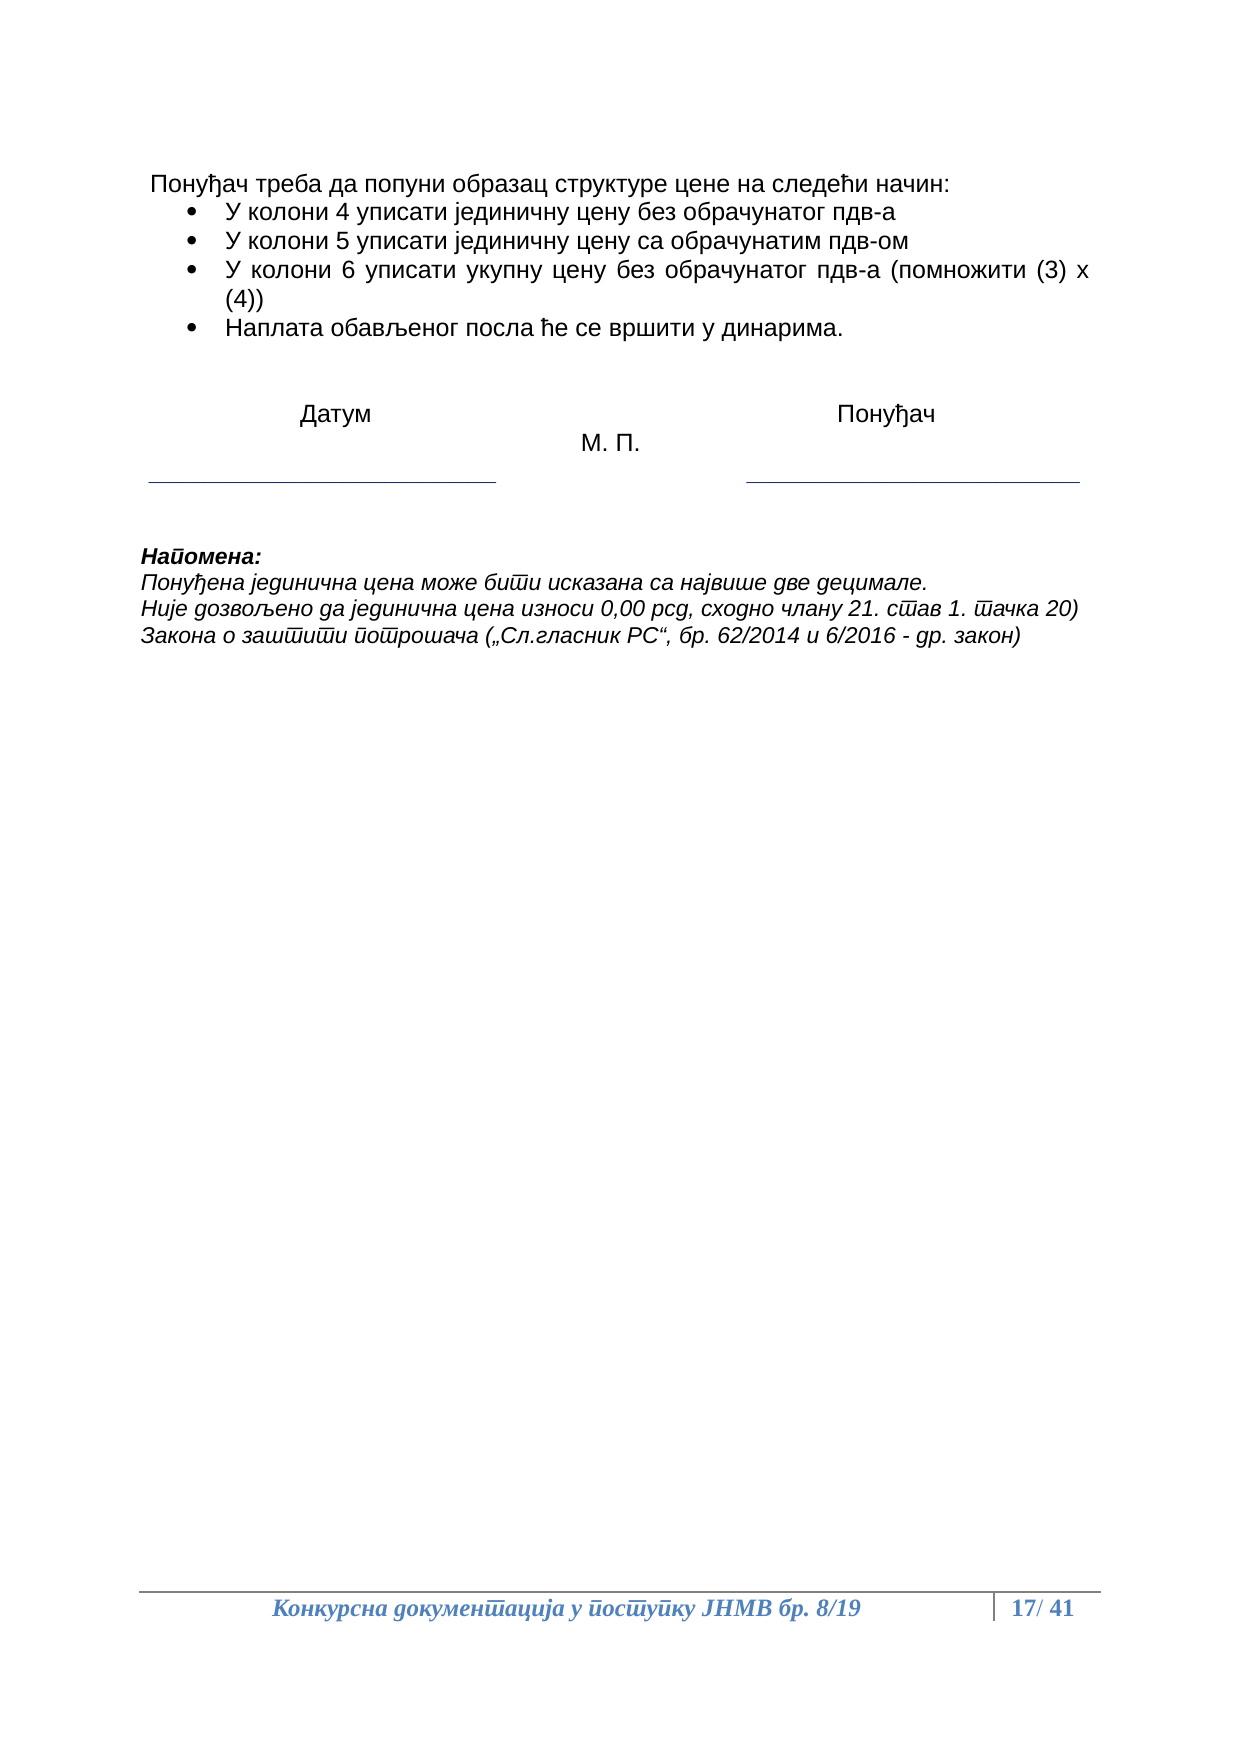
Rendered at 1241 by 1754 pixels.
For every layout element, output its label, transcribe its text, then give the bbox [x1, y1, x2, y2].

list У колони 6 уписати укупну цену без обрачунатог пдв-а (помножити (3) х (4)) [187, 255, 1090, 313]
list Напомена: [141, 543, 1090, 569]
text _________________________ ________________________ [150, 456, 1090, 485]
list У колони 4 уписати јединичну цену без обрачунатог пдв-а [187, 197, 1090, 226]
list У колони 5 уписати јединичну цену са обрачунатим пдв-ом [187, 226, 1090, 255]
list Није дозвољено да јединична цена износи 0,00 рсд, сходно члану 21. став 1. тачка 20) Закона о заштити потрошача („Сл.гласник РС“, бр. 62/2014 и 6/2016 - др. закон) [141, 595, 1090, 648]
list Понуђена јединична цена може бити исказана са највише две децимале. [141, 569, 1090, 595]
text Понуђач треба да попуни образац структуре цене на следећи начин: [150, 168, 1090, 197]
text Датум Понуђач [225, 399, 1090, 428]
text М. П. [450, 428, 1090, 456]
list Наплата обављеног посла ће се вршити у динарима. [187, 313, 1090, 341]
